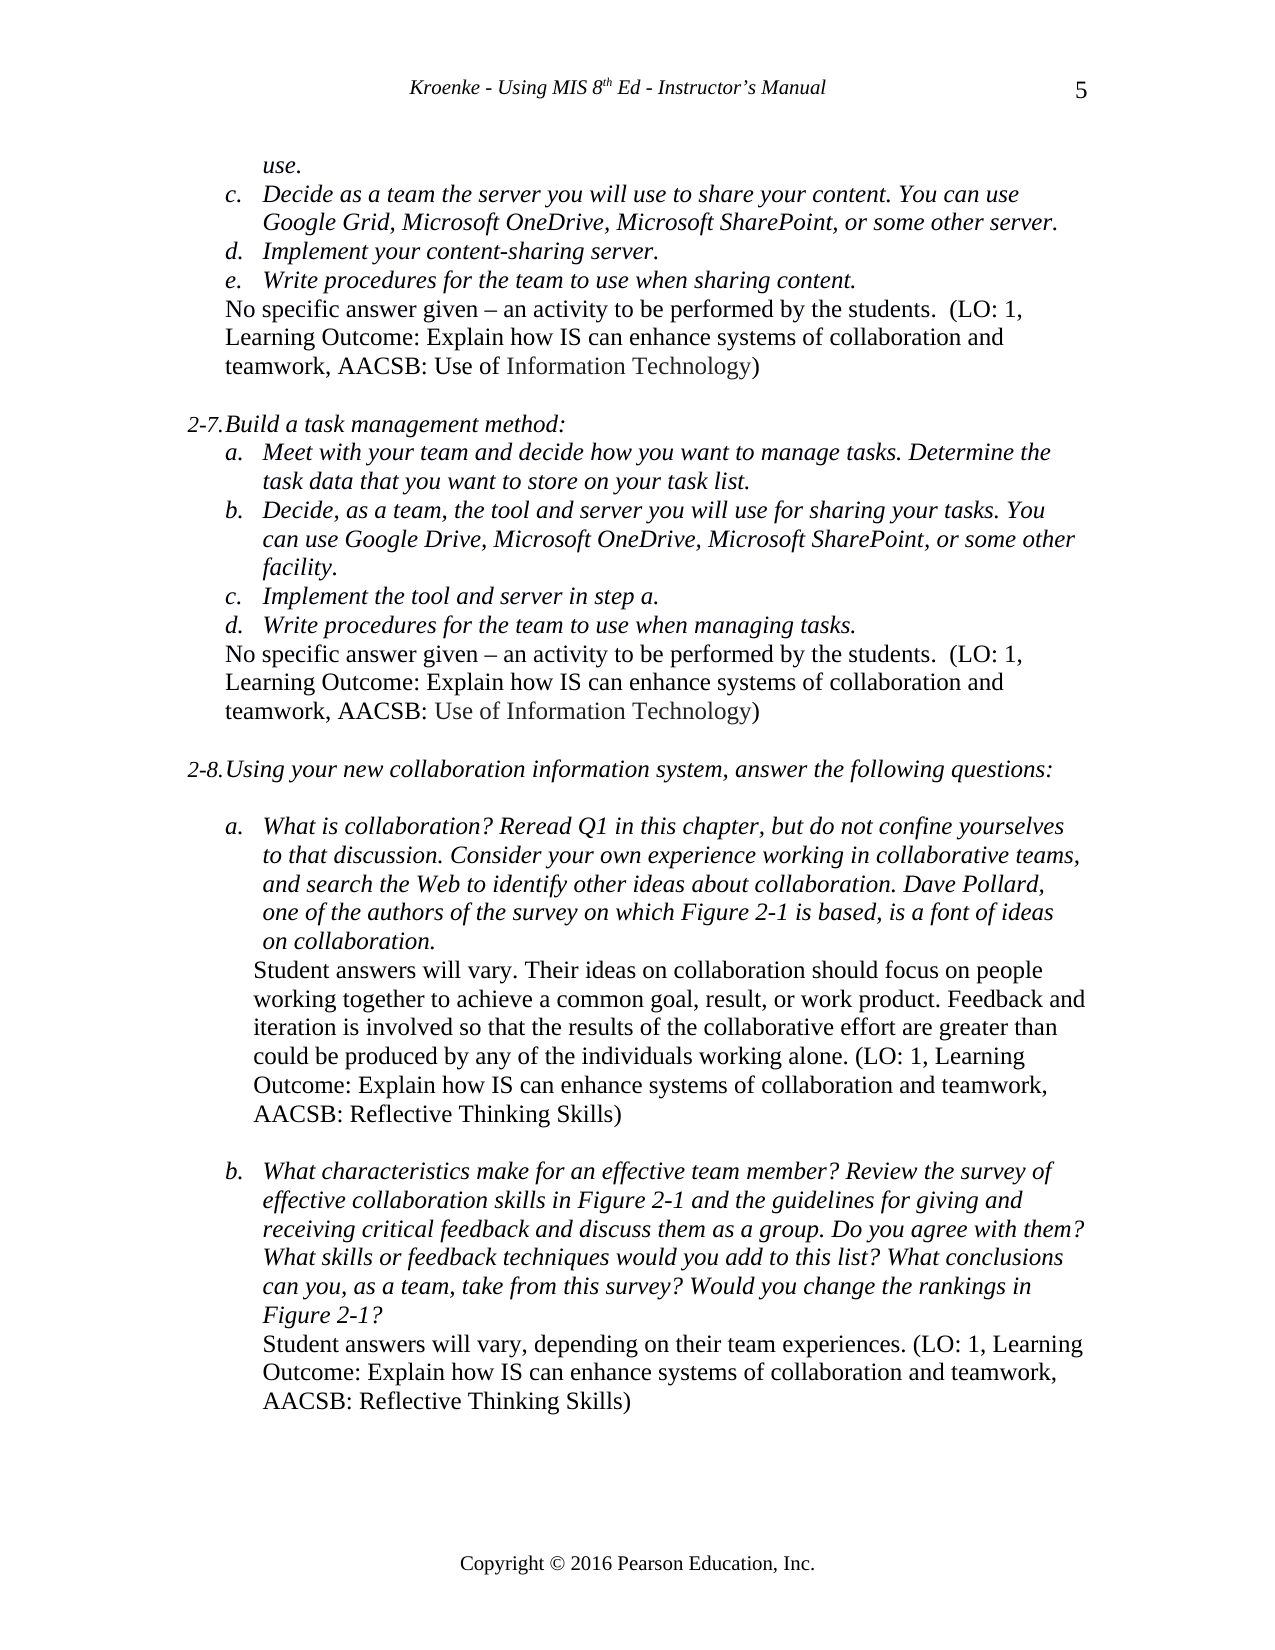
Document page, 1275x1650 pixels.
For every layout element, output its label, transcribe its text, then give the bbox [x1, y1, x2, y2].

list Write procedures for the team to use when managing tasks. [225, 610, 1087, 639]
list Decide as a team the server you will use to share your content. You can use Google Grid, Microsoft OneDrive, Microsoft SharePoint, or some other server. [225, 179, 1087, 236]
list Decide, as a team, the tool and server you will use for sharing your tasks. You can use Google Drive, Microsoft OneDrive, Microsoft SharePoint, or some other facility. [225, 495, 1087, 581]
list Implement the tool and server in step a. [225, 581, 1087, 610]
text Student answers will vary. Their ideas on collaboration should focus on people working together to achieve a common goal, result, or work product. Feedback and iteration is involved so that the results of the collaborative effort are greater than could be produced by any of the individuals working alone. (LO: 1, Learning Outcome: Explain how IS can enhance systems of collaboration and teamwork, AACSB: Reflective Thinking Skills) [253, 955, 1087, 1127]
list Implement your content-sharing server. [225, 236, 1087, 265]
text Student answers will vary, depending on their team experiences. (LO: 1, Learning Outcome: Explain how IS can enhance systems of collaboration and teamwork, AACSB: Reflective Thinking Skills) [262, 1329, 1087, 1415]
list Meet with your team and decide how you want to manage tasks. Determine the task data that you want to store on your task list. [225, 437, 1087, 495]
text b. What characteristics make for an effective team member? Review the survey of effective collaboration skills in Figure 2-1 and the guidelines for giving and receiving critical feedback and discuss them as a group. Do you agree with them? What skills or feedback techniques would you add to this list? What conclusions can you, as a team, take from this survey? Would you change the rankings in Figure 2-1? [225, 1156, 1087, 1329]
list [225, 150, 1087, 179]
text a. What is collaboration? Reread Q1 in this chapter, but do not confine yourselves to that discussion. Consider your own experience working in collaborative teams, and search the Web to identify other ideas about collaboration. Dave Pollard, one of the authors of the survey on which Figure 2-1 is based, is a font of ideas on collaboration. [225, 811, 1087, 955]
list Build a task management method: [187, 409, 1087, 437]
list Using your new collaboration information system, answer the following questions: [187, 754, 1087, 782]
list Write procedures for the team to use when sharing content. [225, 265, 1087, 294]
